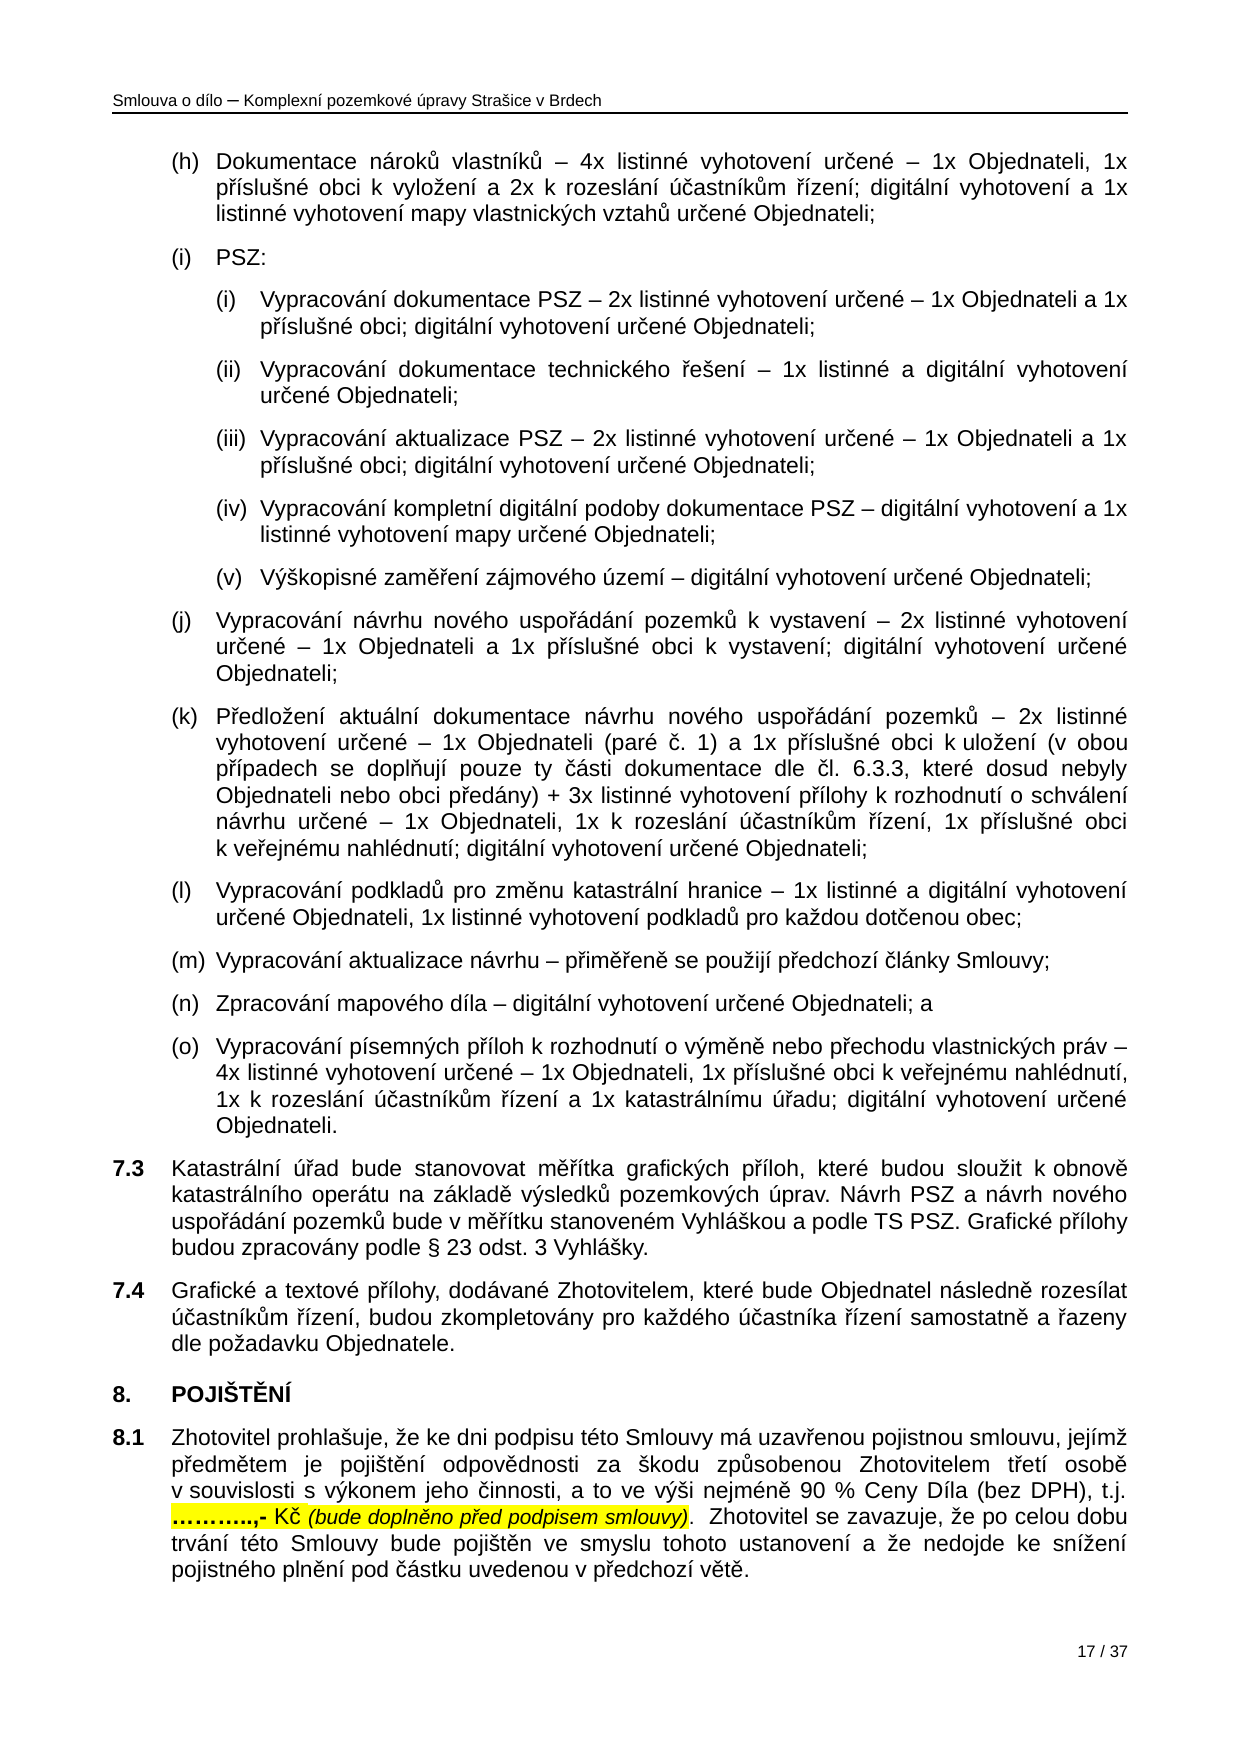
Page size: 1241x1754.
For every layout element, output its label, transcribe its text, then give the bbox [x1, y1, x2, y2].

list Vypracování dokumentace technického řešení – 1x listinné a digitální vyhotovení určené Objednateli; [216, 356, 1128, 408]
list Vypracování aktualizace PSZ – 2x listinné vyhotovení určené – 1x Objednateli a 1x příslušné obci; digitální vyhotovení určené Objednateli; [216, 425, 1128, 478]
list Zpracování mapového díla – digitální vyhotovení určené Objednateli; a [171, 990, 1128, 1016]
list Vypracování kompletní digitální podoby dokumentace PSZ – digitální vyhotovení a 1x listinné vyhotovení mapy určené Objednateli; [216, 494, 1128, 547]
text Grafické a textové přílohy, dodávané Zhotovitelem, které bude Objednatel následně rozesílat účastníkům řízení, budou zkompletovány pro každého účastníka řízení samostatně a řazeny dle požadavku Objednatele. [112, 1277, 1128, 1356]
text Zhotovitel prohlašuje, že ke dni podpisu této Smlouvy má uzavřenou pojistnou smlouvu, jejímž předmětem je pojištění odpovědnosti za škodu způsobenou Zhotovitelem třetí osobě v souvislosti s výkonem jeho činnosti, a to ve výši nejméně 90 % Ceny Díla (bez DPH), t.j. ………..,- Kč (bude doplněno před podpisem smlouvy). Zhotovitel se zavazuje, že po celou dobu trvání této Smlouvy bude pojištěn ve smyslu tohoto ustanovení a že nedojde ke snížení pojistného plnění pod částku uvedenou v předchozí větě. [112, 1424, 1128, 1582]
list Vypracování návrhu nového uspořádání pozemků k vystavení – 2x listinné vyhotovení určené – 1x Objednateli a 1x příslušné obci k vystavení; digitální vyhotovení určené Objednateli; [171, 607, 1128, 686]
list Výškopisné zaměření zájmového území – digitální vyhotovení určené Objednateli; [216, 564, 1128, 590]
list Dokumentace nároků vlastníků – 4x listinné vyhotovení určené – 1x Objednateli, 1x příslušné obci k vyložení a 2x k rozeslání účastníkům řízení; digitální vyhotovení a 1x listinné vyhotovení mapy vlastnických vztahů určené Objednateli; [171, 148, 1128, 227]
list Vypracování podkladů pro změnu katastrální hranice – 1x listinné a digitální vyhotovení určené Objednateli, 1x listinné vyhotovení podkladů pro každou dotčenou obec; [171, 877, 1128, 930]
list Vypracování aktualizace návrhu – přiměřeně se použijí předchozí články Smlouvy; [171, 947, 1128, 973]
text Katastrální úřad bude stanovovat měřítka grafických příloh, které budou sloužit k obnově katastrálního operátu na základě výsledků pozemkových úprav. Návrh PSZ a návrh nového uspořádání pozemků bude v měřítku stanoveném Vyhláškou a podle TS PSZ. Grafické přílohy budou zpracovány podle § 23 odst. 3 Vyhlášky. [112, 1155, 1128, 1260]
list PSZ: [171, 243, 1128, 270]
list Předložení aktuální dokumentace návrhu nového uspořádání pozemků – 2x listinné vyhotovení určené – 1x Objednateli (paré č. 1) a 1x příslušné obci k uložení (v obou případech se doplňují pouze ty části dokumentace dle čl. 6.3.3, které dosud nebyly Objednateli nebo obci předány) + 3x listinné vyhotovení přílohy k rozhodnutí o schválení návrhu určené – 1x Objednateli, 1x k rozeslání účastníkům řízení, 1x příslušné obci k veřejnému nahlédnutí; digitální vyhotovení určené Objednateli; [171, 703, 1128, 861]
text Pojištění [112, 1381, 1128, 1407]
list Vypracování dokumentace PSZ – 2x listinné vyhotovení určené – 1x Objednateli a 1x příslušné obci; digitální vyhotovení určené Objednateli; [216, 286, 1128, 339]
list Vypracování písemných příloh k rozhodnutí o výměně nebo přechodu vlastnických práv – 4x listinné vyhotovení určené – 1x Objednateli, 1x příslušné obci k veřejnému nahlédnutí, 1x k rozeslání účastníkům řízení a 1x katastrálnímu úřadu; digitální vyhotovení určené Objednateli. [171, 1033, 1128, 1138]
